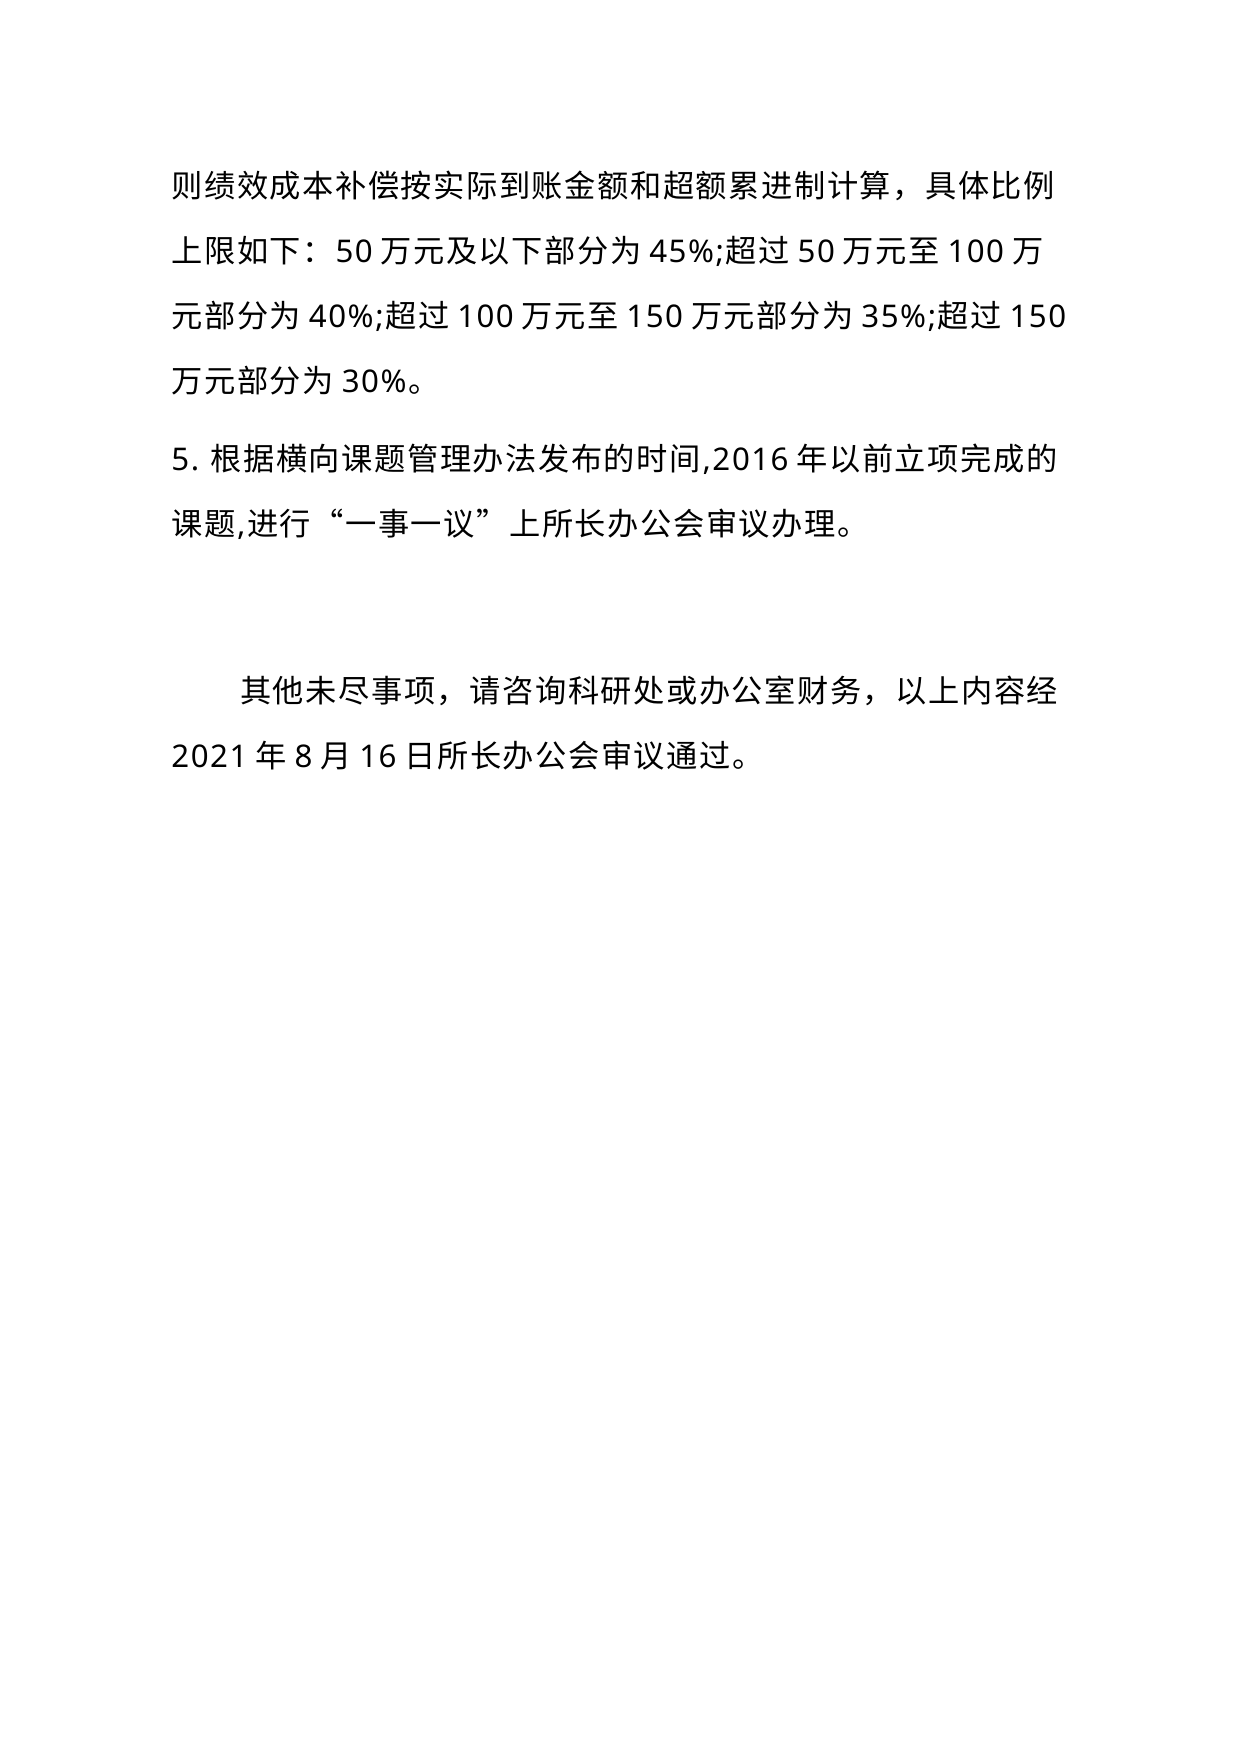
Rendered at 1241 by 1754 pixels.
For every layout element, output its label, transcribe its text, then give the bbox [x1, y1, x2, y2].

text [171, 152, 1069, 412]
text 其他未尽事项，请咨询科研处或办公室财务，以上内容经2021年8月16日所长办公会审议通过。 [171, 657, 1069, 787]
text 5. 根据横向课题管理办法发布的时间,2016年以前立项完成的课题,进行“一事一议”上所长办公会审议办理。 [171, 424, 1069, 554]
